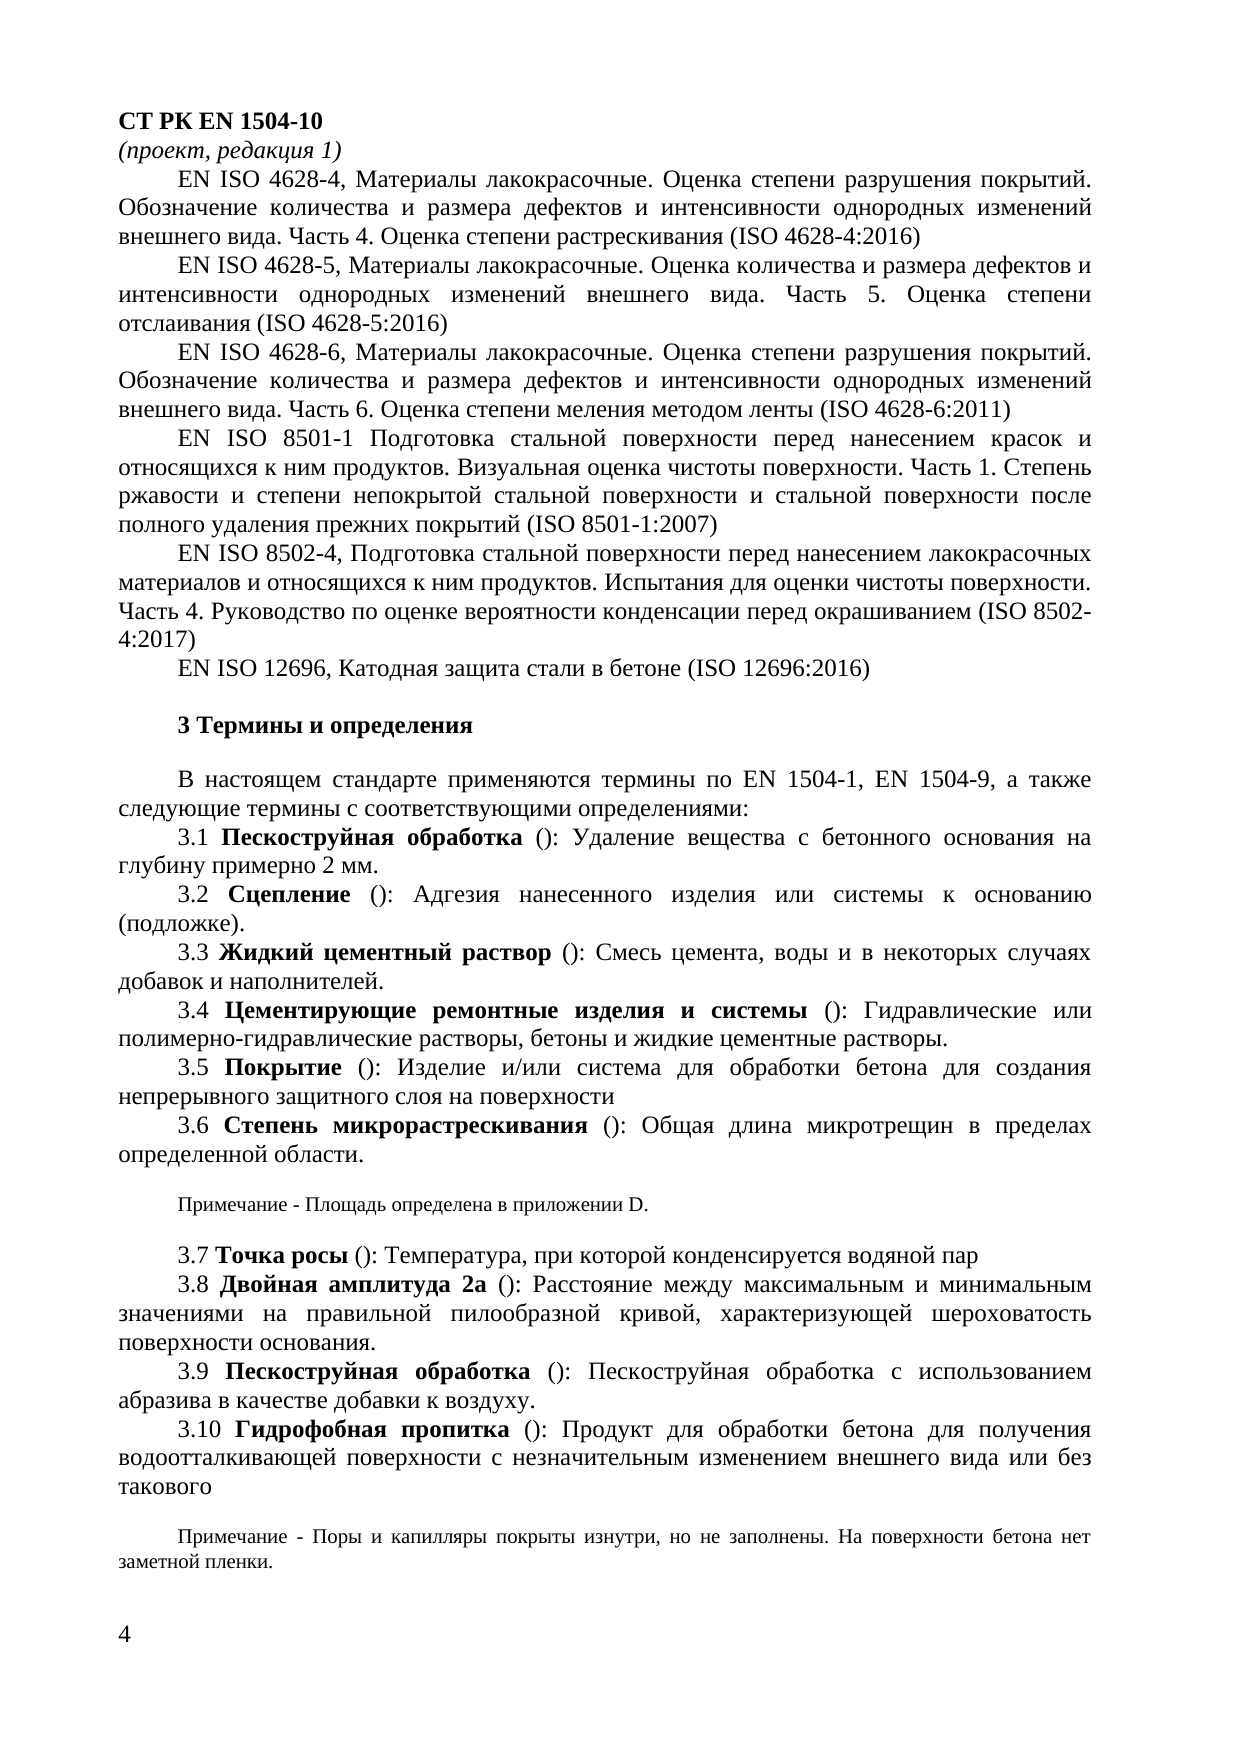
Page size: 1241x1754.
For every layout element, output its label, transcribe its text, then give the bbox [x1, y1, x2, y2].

text EN ISO 4628-5, Материалы лакокрасочные. Оценка количества и размера дефектов и интенсивности однородных изменений внешнего вида. Часть 5. Оценка степени отслаивания (ISO 4628-5:2016) [118, 250, 1092, 336]
text 3.6 Степень микрорастрескивания (): Общая длина микротрещин в пределах определенной области. [118, 1110, 1092, 1168]
text 3.8 Двойная амплитуда 2а (): Расстояние между максимальным и минимальным значениями на правильной пилообразной кривой, характеризующей шероховатость поверхности основания. [118, 1269, 1092, 1356]
text EN ISO 8501-1 Подготовка стальной поверхности перед нанесением красок и относящихся к ним продуктов. Визуальная оценка чистоты поверхности. Часть 1. Степень ржавости и степени непокрытой стальной поверхности и стальной поверхности после полного удаления прежних покрытий (ISO 8501-1:2007) [118, 423, 1092, 538]
text В настоящем стандарте применяются термины по EN 1504-1, EN 1504-9, а также следующие термины с соответствующими определениями: [118, 764, 1092, 821]
text 3 Термины и определения [118, 711, 1092, 739]
text EN ISO 4628-6, Материалы лакокрасочные. Оценка степени разрушения покрытий. Обозначение количества и размера дефектов и интенсивности однородных изменений внешнего вида. Часть 6. Оценка степени меления методом ленты (ISO 4628-6:2011) [118, 337, 1092, 423]
text 3.10 Гидрофобная пропитка (): Продукт для обработки бетона для получения водоотталкивающей поверхности с незначительным изменением внешнего вида или без такового [118, 1414, 1092, 1500]
text EN ISO 8502-4, Подготовка стальной поверхности перед нанесением лакокрасочных материалов и относящихся к ним продуктов. Испытания для оценки чистоты поверхности. Часть 4. Руководство по оценке вероятности конденсации перед окрашиванием (ISO 8502-4:2017) [118, 538, 1092, 653]
text 3.2 Сцепление (): Адгезия нанесенного изделия или системы к основанию (подложке). [118, 879, 1092, 937]
text 3.7 Точка росы (): Температура, при которой конденсируется водяной пар [118, 1241, 1092, 1269]
text 3.1 Пескоструйная обработка (): Удаление вещества с бетонного основания на глубину примерно 2 мм. [118, 822, 1092, 879]
text Примечание - Площадь определена в приложении D. [118, 1192, 1092, 1216]
text 3.9 Пескоструйная обработка (): Пескоструйная обработка с использованием абразива в качестве добавки к воздуху. [118, 1356, 1092, 1413]
text 3.3 Жидкий цементный раствор (): Смесь цемента, воды и в некоторых случаях добавок и наполнителей. [118, 937, 1092, 994]
text 3.5 Покрытие (): Изделие и/или система для обработки бетона для создания непрерывного защитного слоя на поверхности [118, 1052, 1092, 1110]
text Примечание - Поры и капилляры покрыты изнутри, но не заполнены. На поверхности бетона нет заметной пленки. [118, 1524, 1092, 1573]
text EN ISO 4628-4, Материалы лакокрасочные. Оценка степени разрушения покрытий. Обозначение количества и размера дефектов и интенсивности однородных изменений внешнего вида. Часть 4. Оценка степени растрескивания (ISO 4628-4:2016) [118, 164, 1092, 250]
text EN ISO 12696, Катодная защита стали в бетоне (ISO 12696:2016) [118, 653, 1092, 682]
text 3.4 Цементирующие ремонтные изделия и системы (): Гидравлические или полимерно-гидравлические растворы, бетоны и жидкие цементные растворы. [118, 995, 1092, 1052]
